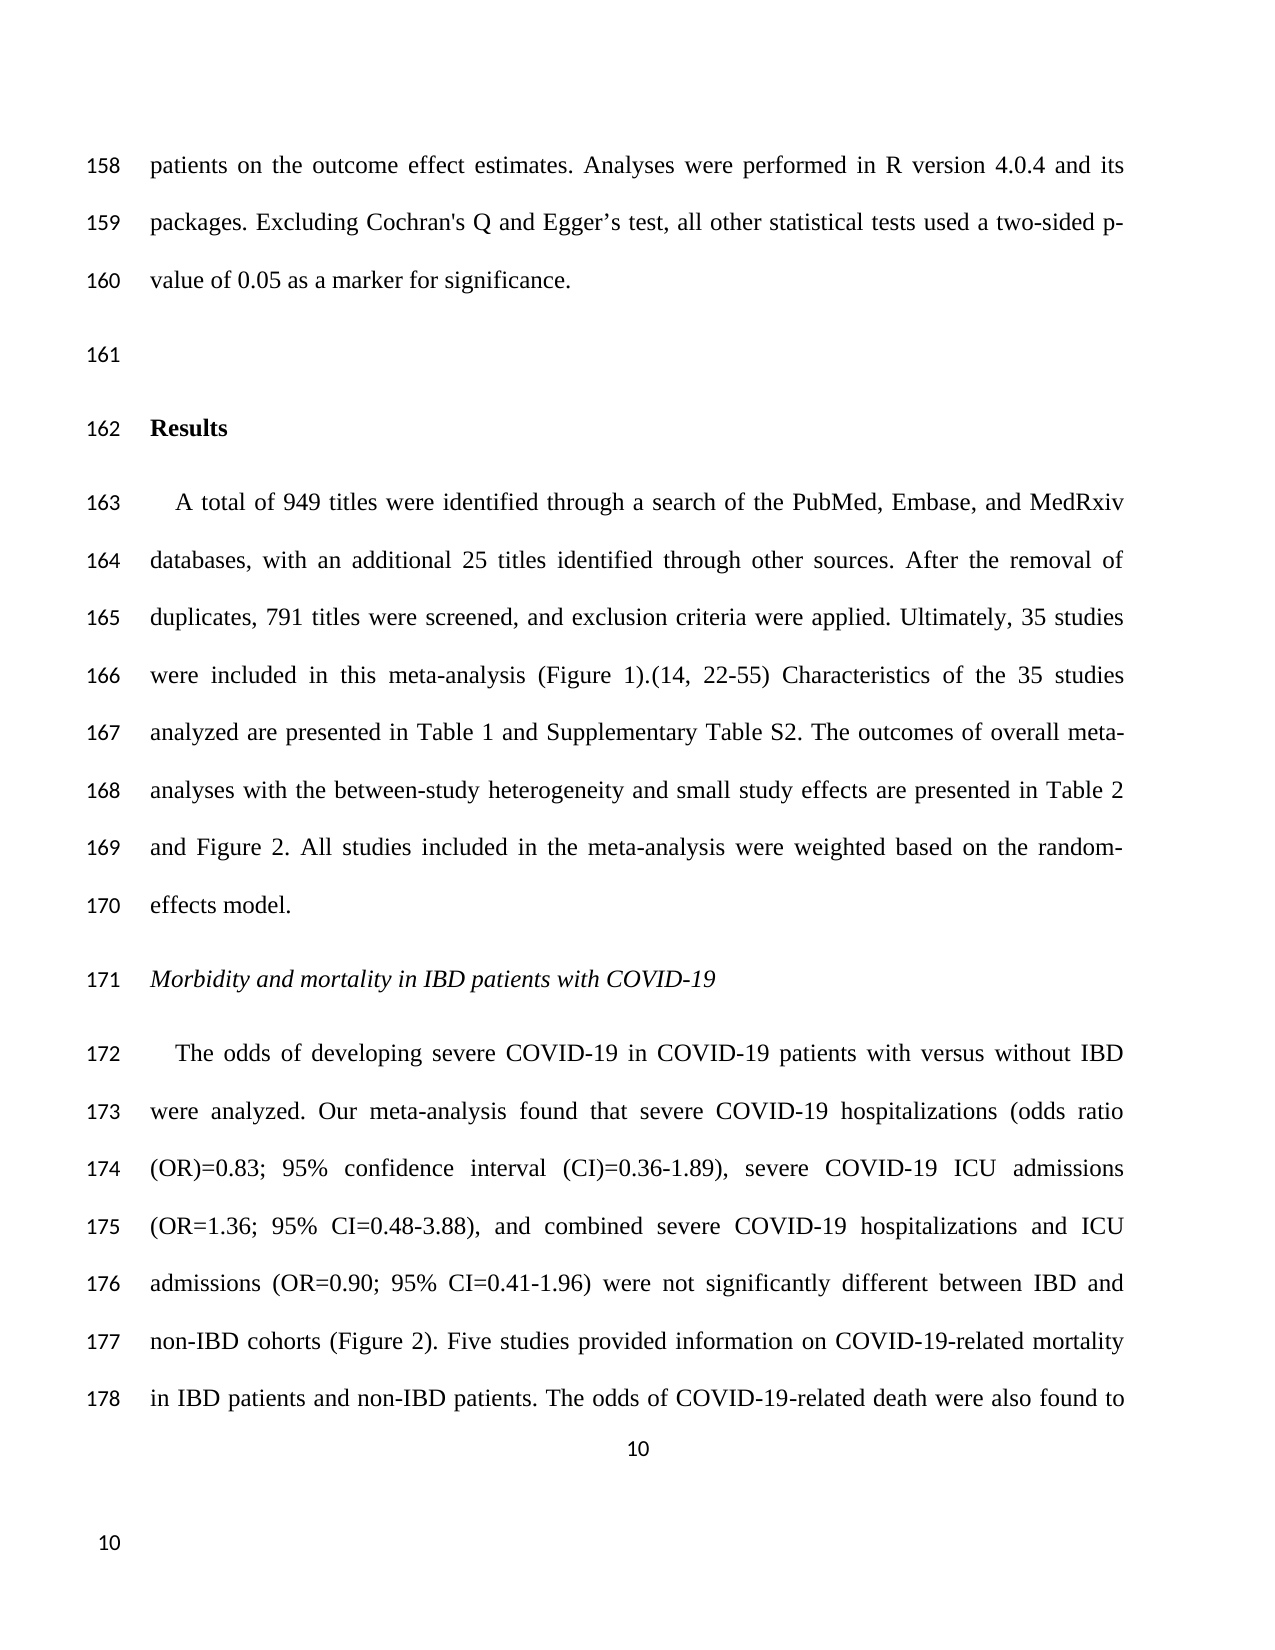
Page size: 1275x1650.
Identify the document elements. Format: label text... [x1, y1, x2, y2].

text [150, 1038, 1125, 1412]
text A total of 949 titles were identified through a search of the PubMed, Embase, and MedRxiv databases, with an additional 25 titles identified through other sources. After the removal of duplicates, 791 titles were screened, and exclusion criteria were applied. Ultimately, 35 studies were included in this meta-analysis (Figure 1).(14, 22-55) Characteristics of the 35 studies analyzed are presented in Table 1 and Supplementary Table S2. The outcomes of overall meta-analyses with the between-study heterogeneity and small study effects are presented in Table 2 and Figure 2. All studies included in the meta-analysis were weighted based on the random-effects model. [150, 487, 1125, 919]
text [150, 150, 1125, 294]
text Morbidity and mortality in IBD patients with COVID-19 [150, 964, 1125, 993]
text Results [150, 413, 1125, 442]
